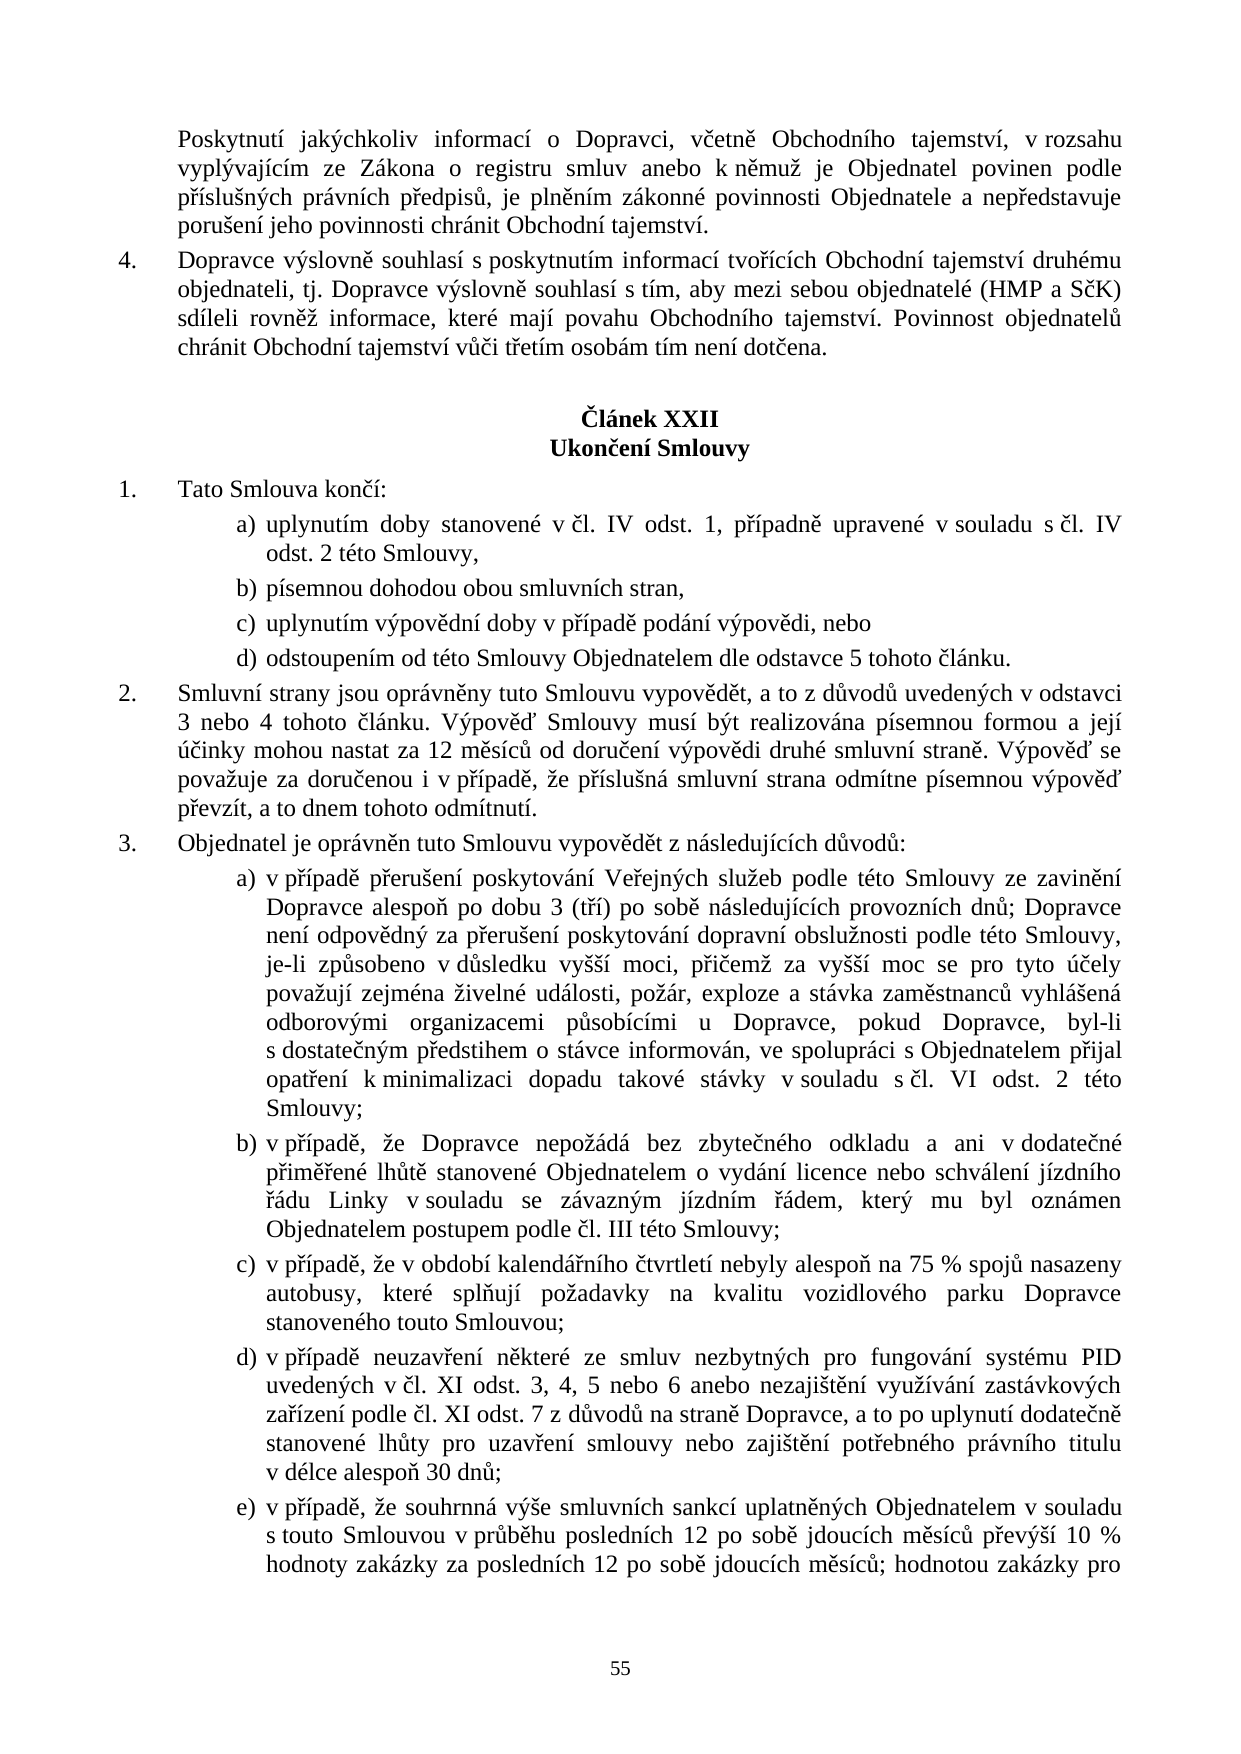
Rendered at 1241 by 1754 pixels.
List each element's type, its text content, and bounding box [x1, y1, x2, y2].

list Tato Smlouva končí: [118, 474, 1122, 503]
list písemnou dohodou obou smluvních stran, [236, 573, 1122, 602]
text Článek XXII [177, 404, 1122, 433]
list uplynutím doby stanovené v čl. IV odst. 1, případně upravené v souladu s čl. IV odst. 2 této Smlouvy, [236, 509, 1122, 567]
text Ukončení Smlouvy [177, 433, 1122, 462]
list v případě, že v období kalendářního čtvrtletí nebyly alespoň na 75 % spojů nasazeny autobusy, které splňují požadavky na kvalitu vozidlového parku Dopravce stanoveného touto Smlouvou; [236, 1249, 1122, 1335]
list uplynutím výpovědní doby v případě podání výpovědi, nebo [236, 608, 1122, 637]
list Dopravce výslovně souhlasí s poskytnutím informací tvořících Obchodní tajemství druhému objednateli, tj. Dopravce výslovně souhlasí s tím, aby mezi sebou objednatelé (HMP a SčK) sdíleli rovněž informace, které mají povahu Obchodního tajemství. Povinnost objednatelů chránit Obchodní tajemství vůči třetím osobám tím není dotčena. [118, 245, 1122, 360]
list v případě neuzavření některé ze smluv nezbytných pro fungování systému PID uvedených v čl. XI odst. 3, 4, 5 nebo 6 anebo nezajištění využívání zastávkových zařízení podle čl. XI odst. 7 z důvodů na straně Dopravce, a to po uplynutí dodatečně stanovené lhůty pro uzavření smlouvy nebo zajištění potřebného právního titulu v délce alespoň 30 dnů; [236, 1342, 1122, 1485]
list v případě, že Dopravce nepožádá bez zbytečného odkladu a ani v dodatečné přiměřené lhůtě stanovené Objednatelem o vydání licence nebo schválení jízdního řádu Linky v souladu se závazným jízdním řádem, který mu byl oznámen Objednatelem postupem podle čl. III této Smlouvy; [236, 1128, 1122, 1243]
list Smluvní strany jsou oprávněny tuto Smlouvu vypovědět, a to z důvodů uvedených v odstavci 3 nebo 4 tohoto článku. Výpověď Smlouvy musí být realizována písemnou formou a její účinky mohou nastat za 12 měsíců od doručení výpovědi druhé smluvní straně. Výpověď se považuje za doručenou i v případě, že příslušná smluvní strana odmítne písemnou výpověď převzít, a to dnem tohoto odmítnutí. [118, 678, 1122, 822]
list odstoupením od této Smlouvy Objednatelem dle odstavce 5 tohoto článku. [236, 643, 1122, 672]
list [236, 1492, 1122, 1578]
list Poskytnutí jakýchkoliv informací o Dopravci, včetně Obchodního tajemství, v rozsahu vyplývajícím ze Zákona o registru smluv anebo k němuž je Objednatel povinen podle příslušných právních předpisů, je plněním zákonné povinnosti Objednatele a nepředstavuje porušení jeho povinnosti chránit Obchodní tajemství. [177, 124, 1122, 239]
list Objednatel je oprávněn tuto Smlouvu vypovědět z následujících důvodů: [118, 828, 1122, 857]
list v případě přerušení poskytování Veřejných služeb podle této Smlouvy ze zavinění Dopravce alespoň po dobu 3 (tří) po sobě následujících provozních dnů; Dopravce není odpovědný za přerušení poskytování dopravní obslužnosti podle této Smlouvy, je-li způsobeno v důsledku vyšší moci, přičemž za vyšší moc se pro tyto účely považují zejména živelné události, požár, exploze a stávka zaměstnanců vyhlášená odborovými organizacemi působícími u Dopravce, pokud Dopravce, byl-li s dostatečným předstihem o stávce informován, ve spolupráci s Objednatelem přijal opatření k minimalizaci dopadu takové stávky v souladu s čl. VI odst. 2 této Smlouvy; [236, 863, 1122, 1122]
